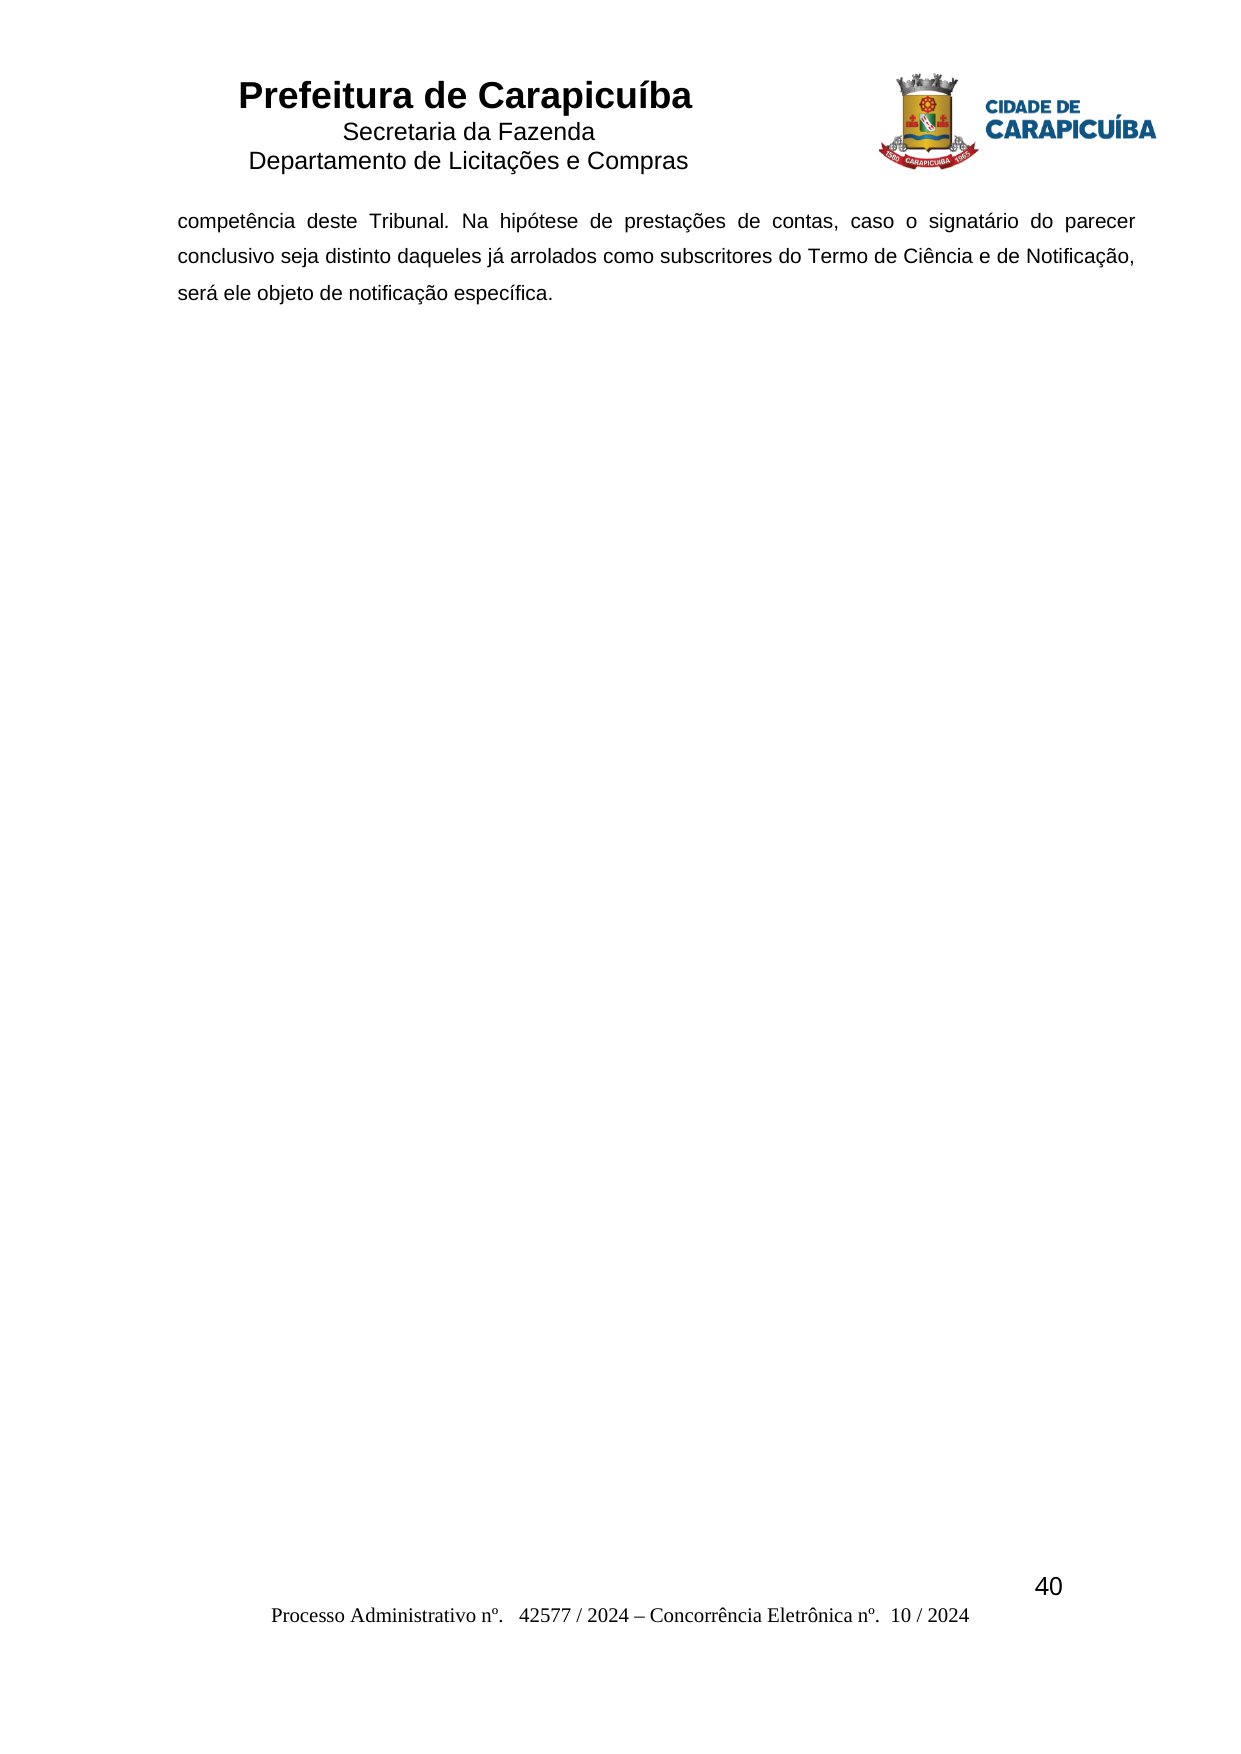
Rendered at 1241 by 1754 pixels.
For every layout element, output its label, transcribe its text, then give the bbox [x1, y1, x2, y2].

picture [877, 65, 1159, 172]
